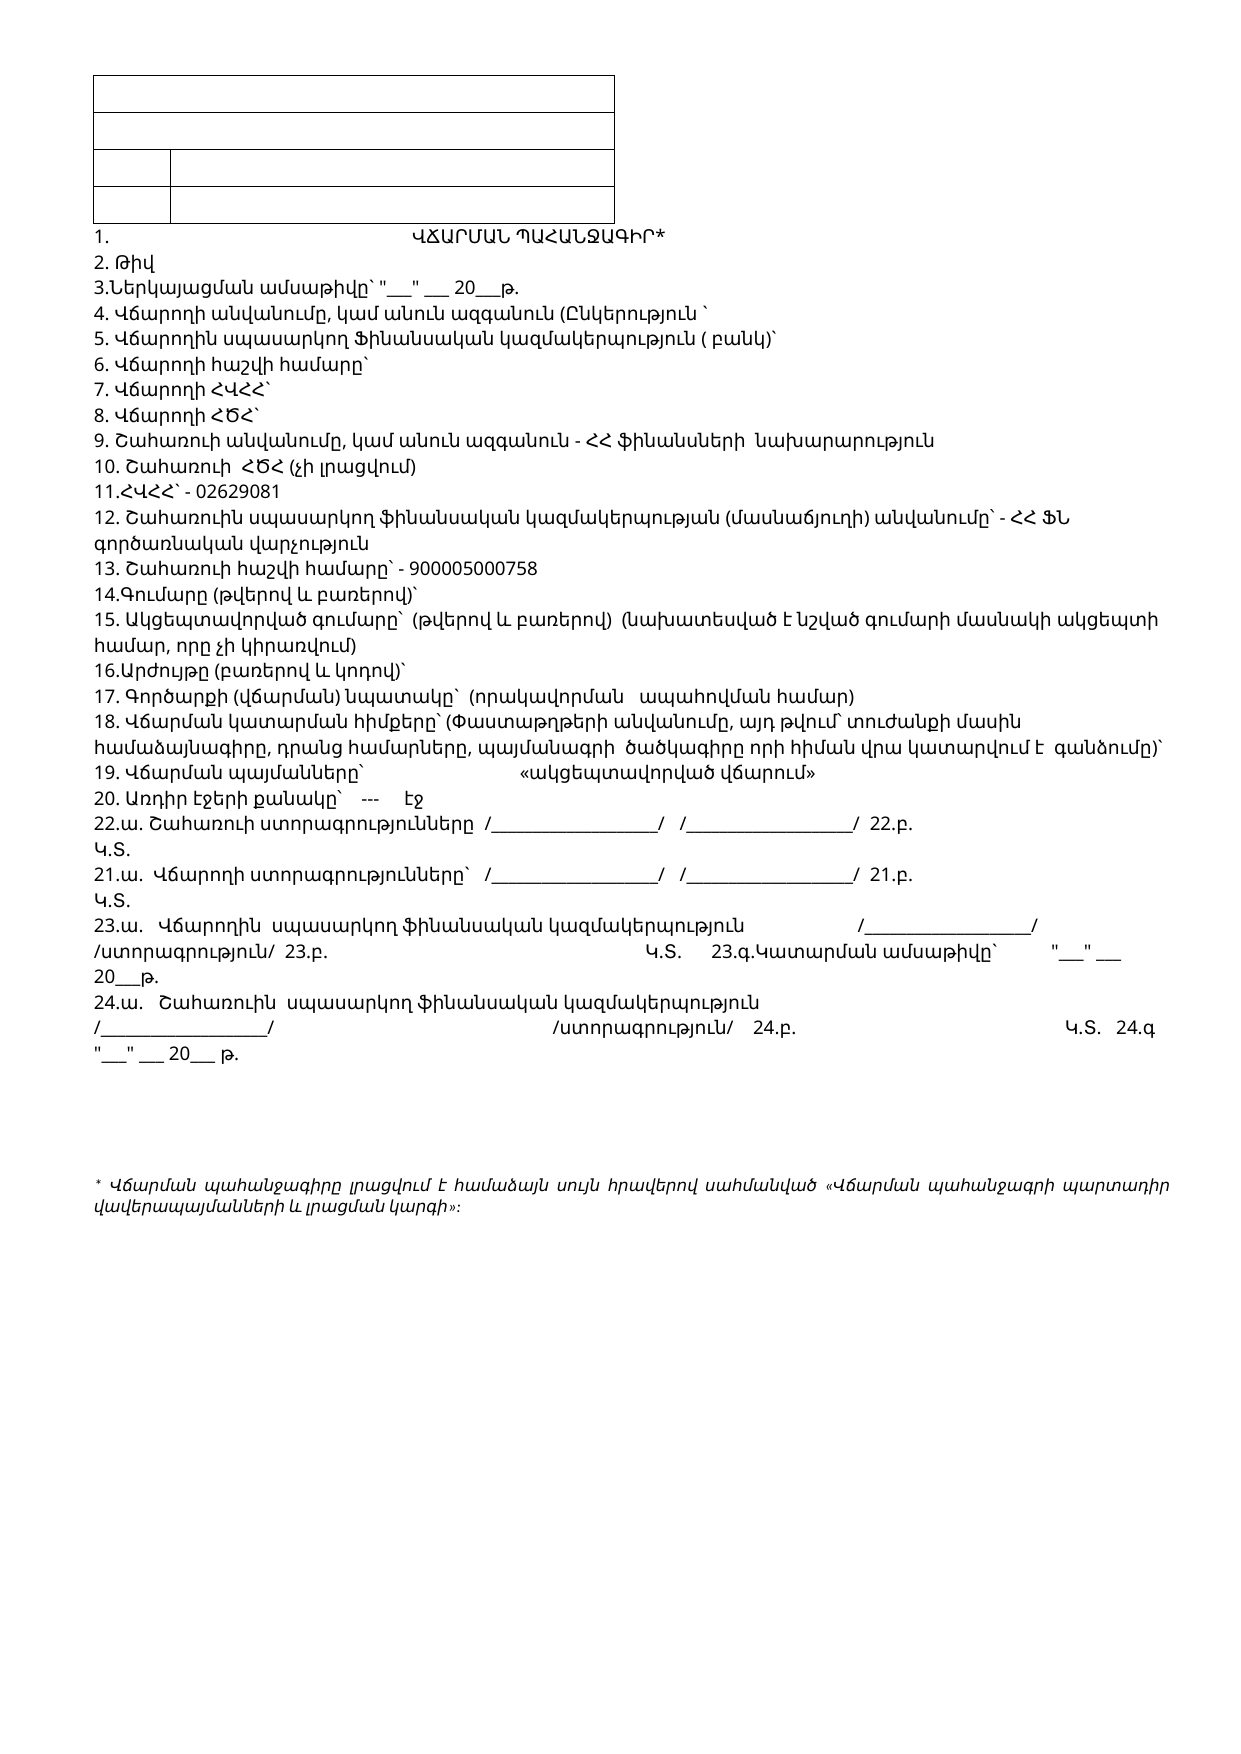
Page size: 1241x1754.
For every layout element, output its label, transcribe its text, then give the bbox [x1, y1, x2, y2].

text * Վճարման պահանջագիրը լրացվում է համաձայն սույն հրավերով սահմանված «Վճարման պահանջագրի պարտադիր վավերապայմանների և լրացման կարգի»: [94, 1176, 1171, 1216]
